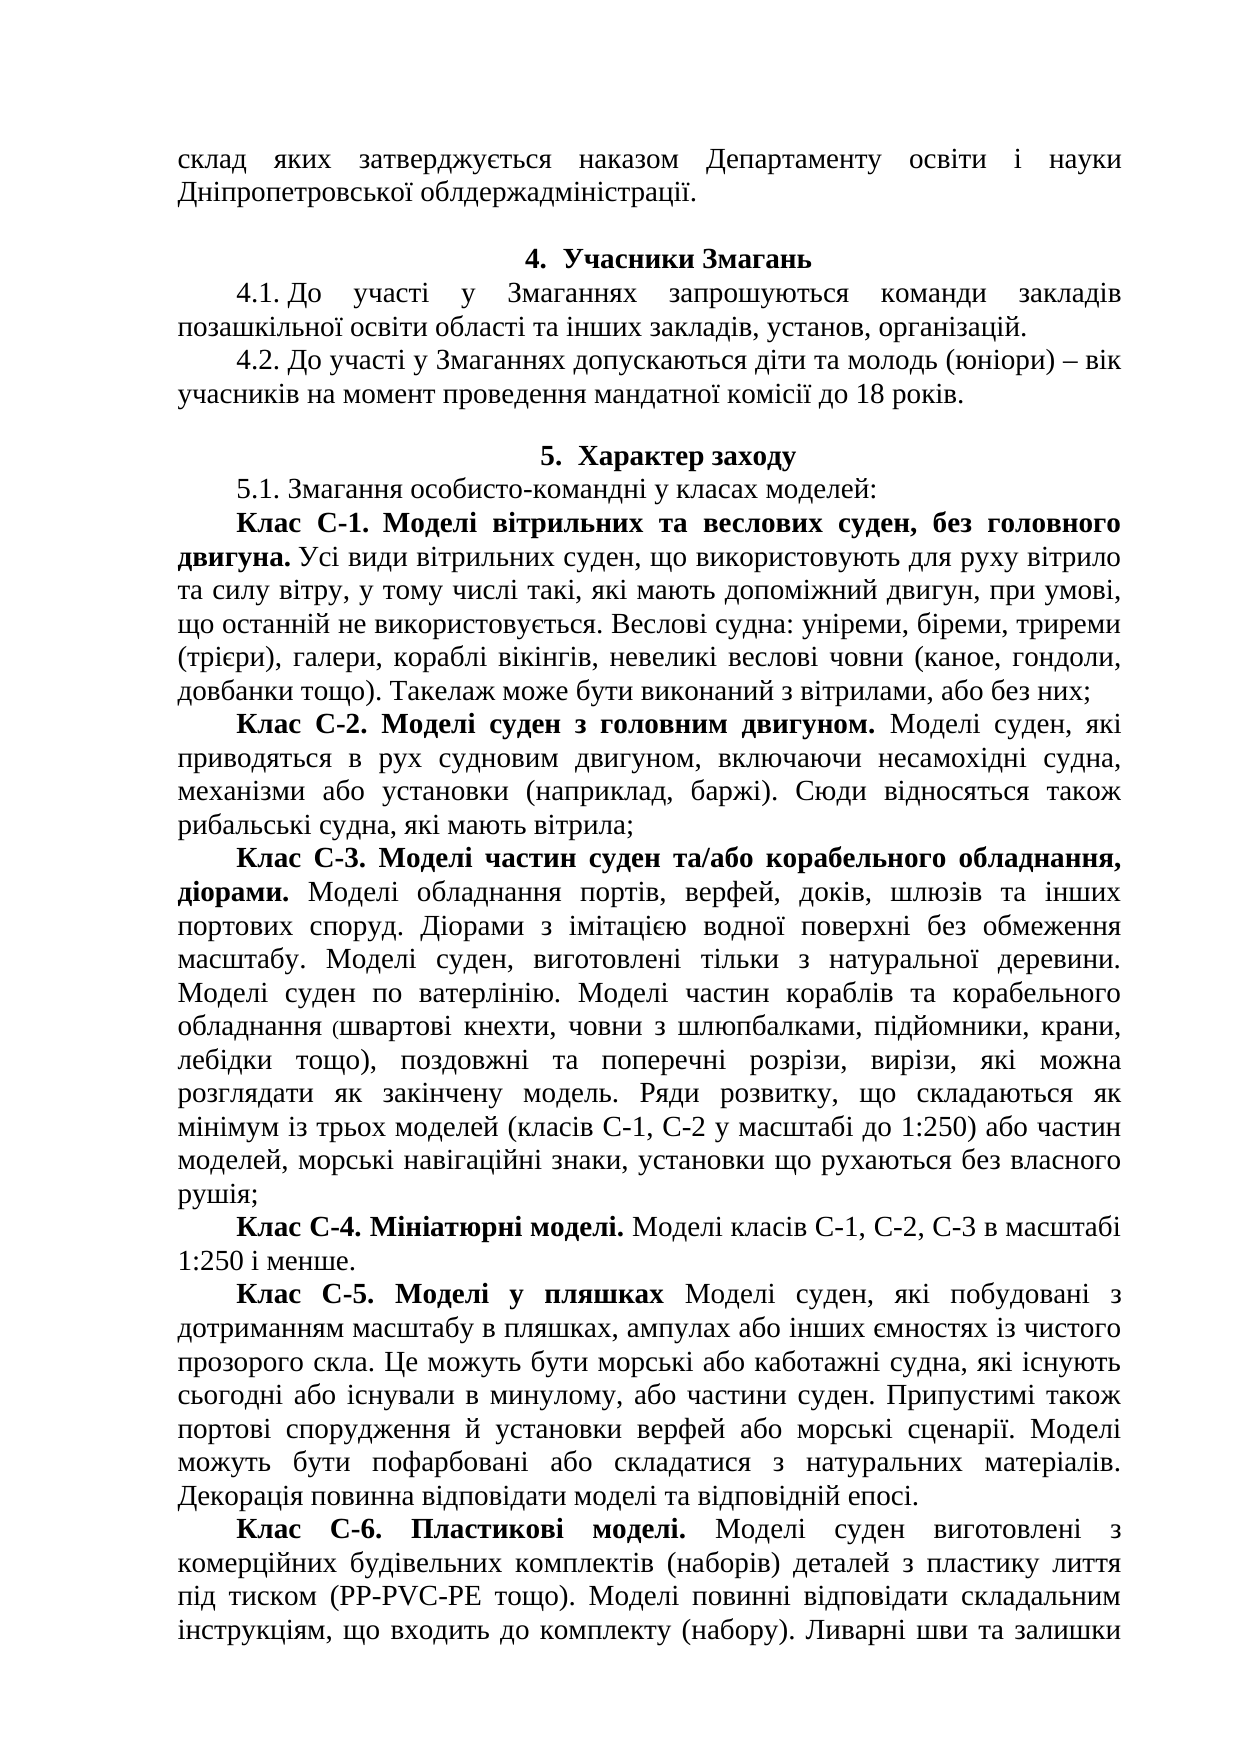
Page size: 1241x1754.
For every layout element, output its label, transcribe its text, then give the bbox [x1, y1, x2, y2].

text 4.1. До участі у Змаганнях запрошуються команди закладів позашкільної освіти області та інших закладів, установ, організацій. [177, 275, 1122, 342]
text 4.2. До участі у Змаганнях допускаються діти та молодь (юніори) – вік учасників на момент проведення мандатної комісії до 18 років. [177, 342, 1122, 409]
list Характер заходу [215, 438, 1122, 472]
text Клас С-3. Моделі частин суден та/або корабельного обладнання, діорами. Моделі обладнання портів, верфей, доків, шлюзів та інших портових споруд. Діорами з імітацією водної поверхні без обмеження масштабу. Моделі суден, виготовлені тільки з натуральної деревини. Моделі суден по ватерлінію. Моделі частин кораблів та корабельного обладнання (швартові кнехти, човни з шлюпбалками, підйомники, крани, лебідки тощо), поздовжні та поперечні розрізи, вирізи, які можна розглядати як закінчену модель. Ряди розвитку, що складаються як мінімум із трьох моделей (класів C-1, C-2 у масштабі до 1:250) або частин моделей, морські навігаційні знаки, установки що рухаються без власного рушія; [177, 841, 1122, 1209]
text Клас С-1. Моделі вітрильних та веслових суден, без головного двигуна. Усі види вітрильних суден, що використовують для руху вітрило та силу вітру, у тому числі такі, які мають допоміжний двигун, при умові, що останній не використовується. Веслові судна: уніреми, біреми, триреми (трієри), галери, кораблі вікінгів, невеликі веслові човни (каное, гондоли, довбанки тощо). Такелаж може бути виконаний з вітрилами, або без них; [177, 505, 1122, 706]
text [177, 141, 1122, 208]
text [177, 1511, 1122, 1646]
text 5.1. Змагання особисто-командні у класах моделей: [177, 472, 1122, 505]
text Клас C-2. Моделі суден з головним двигуном. Моделі суден, які приводяться в рух судновим двигуном, включаючи несамохідні судна, механізми або установки (наприклад, баржі). Сюди відносяться також рибальські судна, які мають вітрила; [177, 706, 1122, 841]
text Клас С-5. Моделі у пляшках Моделі суден, які побудовані з дотриманням масштабу в пляшках, ампулах або інших ємностях із чистого прозорого скла. Це можуть бути морські або каботажні судна, які існують сьогодні або існували в минулому, або частини суден. Припустимі також портові спорудження й установки верфей або морські сценарії. Моделі можуть бути пофарбовані або складатися з натуральних матеріалів. Декорація повинна відповідати моделі та відповідній епосі. [177, 1277, 1122, 1511]
list Учасники Змагань [215, 242, 1122, 275]
text Клас С-4. Мініатюрні моделі. Моделі класів C-1, С-2, C-3 в масштабі 1:250 і менше. [177, 1209, 1122, 1277]
